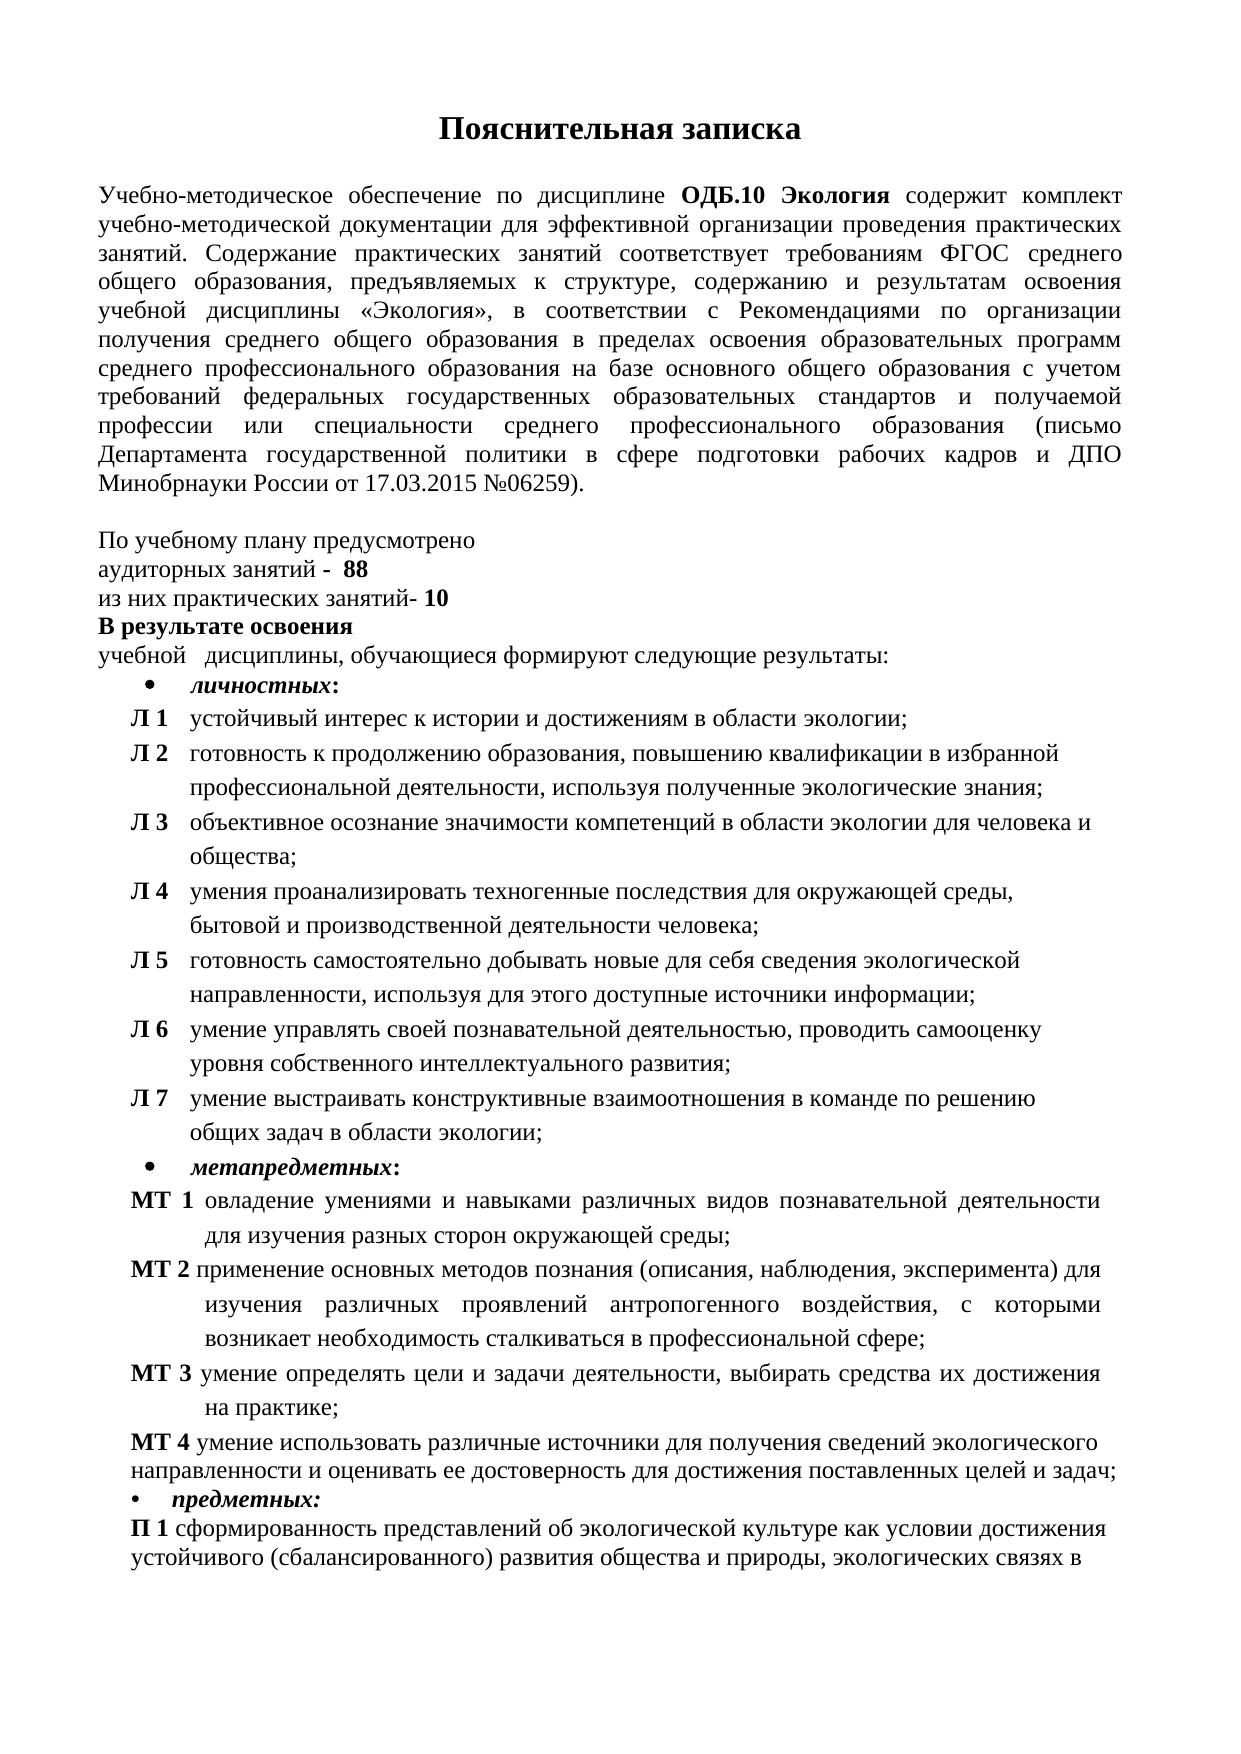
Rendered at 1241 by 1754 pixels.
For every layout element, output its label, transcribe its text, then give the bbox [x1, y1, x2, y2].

text По учебному плану предусмотрено [98, 525, 1142, 554]
text МТ 4 умение использовать различные источники для получения сведений экологического направленности и оценивать ее достоверность для достижения поставленных целей и задач; [131, 1427, 1142, 1484]
text МТ 1 овладение умениями и навыками различных видов познавательной деятельности для изучения разных сторон окружающей среды; [131, 1185, 1102, 1249]
text Л 7 умение выстраивать конструктивные взаимоотношения в команде по решению общих задач в области экологии; [131, 1083, 1101, 1146]
text МТ 3 умение определять цели и задачи деятельности, выбирать средства их достижения на практике; [131, 1358, 1102, 1421]
text аудиторных занятий - 88 [98, 554, 1142, 583]
text Л 2 готовность к продолжению образования, повышению квалификации в избранной профессиональной деятельности, используя полученные экологические знания; [131, 738, 1101, 801]
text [131, 1513, 1142, 1571]
text МТ 2 применение основных методов познания (описания, наблюдения, эксперимента) для изучения различных проявлений антропогенного воздействия, с которыми возникает необходимость сталкиваться в профессиональной сфере; [131, 1254, 1102, 1352]
text • предметных: [131, 1484, 1142, 1513]
text Л 5 готовность самостоятельно добывать новые для себя сведения экологической направленности, используя для этого доступные источники информации; [131, 945, 1101, 1008]
text Л 1 устойчивый интерес к истории и достижениям в области экологии; [131, 703, 1142, 732]
text В результате освоения [98, 611, 1142, 640]
text Л 4 умения проанализировать техногенные последствия для окружающей среды, бытовой и производственной деятельности человека; [131, 876, 1101, 939]
text Л 3 объективное осознание значимости компетенций в области экологии для человека и общества; [131, 807, 1101, 870]
text Л 6 умение управлять своей познавательной деятельностью, проводить самооценку уровня собственного интеллектуального развития; [131, 1014, 1101, 1077]
text Пояснительная записка [98, 108, 1142, 147]
text из них практических занятий- 10 [98, 583, 1142, 611]
text Учебно-методическое обеспечение по дисциплине ОДБ.10 Экология содержит комплект учебно-методической документации для эффективной организации проведения практических занятий. Содержание практических занятий соответствует требованиям ФГОС среднего общего образования, предъявляемых к структуре, содержанию и результатам освоения учебной дисциплины «Экология», в соответствии с Рекомендациями по организации получения среднего общего образования в пределах освоения образовательных программ среднего профессионального образования на базе основного общего образования с учетом требований федеральных государственных образовательных стандартов и получаемой профессии или специальности среднего профессионального образования (письмо Департамента государственной политики в сфере подготовки рабочих кадров и ДПО Минобрнауки России от 17.03.2015 №06­259). [98, 180, 1122, 496]
list личностных: [145, 670, 1142, 698]
text учебной дисциплины, обучающиеся формируют следующие результаты: [98, 640, 1142, 669]
list метапредметных: [145, 1152, 1142, 1180]
